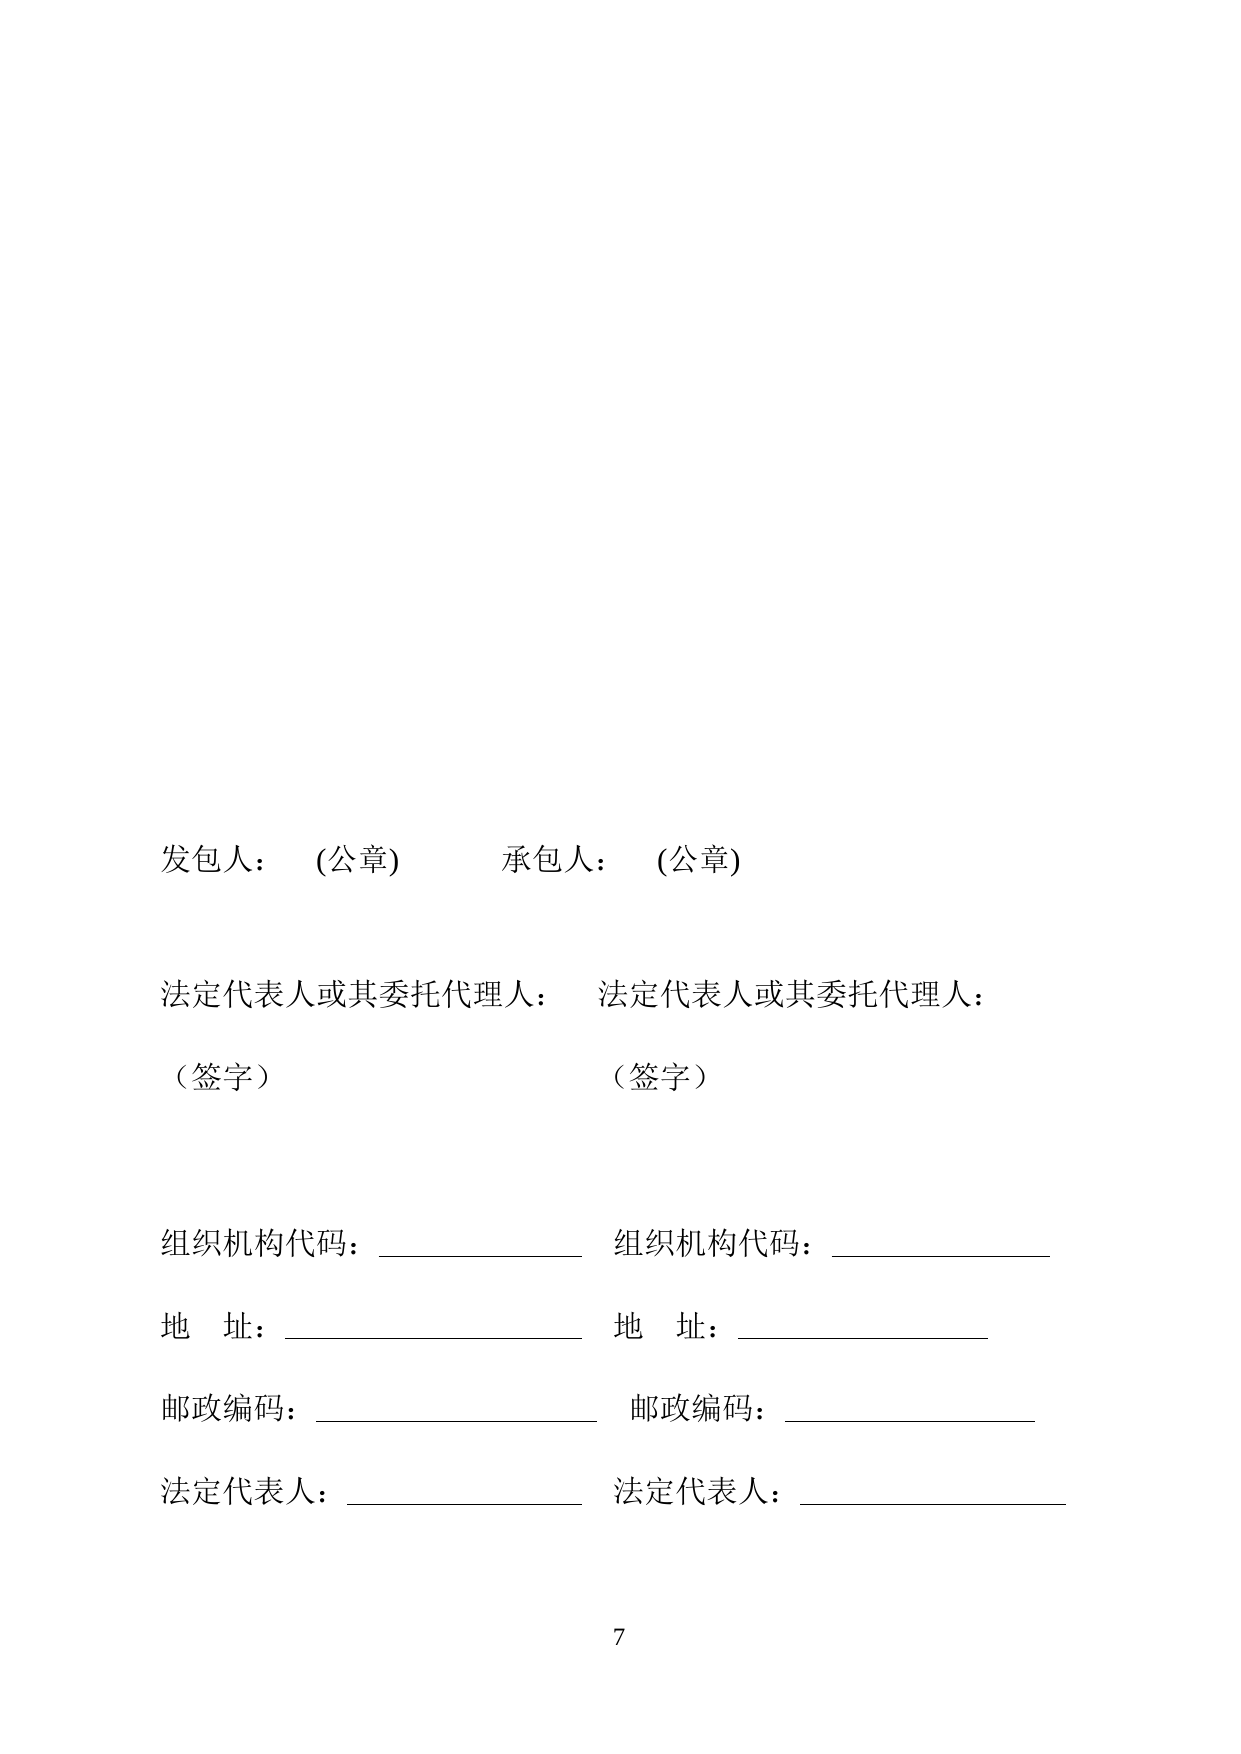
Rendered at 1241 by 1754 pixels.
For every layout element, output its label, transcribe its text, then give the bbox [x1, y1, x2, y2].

text 法定代表人：  法定代表人：  [159, 1457, 1078, 1522]
text 发包人： (公章) 承包人： (公章) [159, 825, 1078, 890]
text 邮政编码：   邮政编码： [159, 1374, 1078, 1439]
text （签字） （签字） [159, 1042, 1078, 1107]
text 地 址：  地 址：   [159, 1291, 1078, 1356]
text 组织机构代码：  组织机构代码：  [159, 1208, 1078, 1273]
text 法定代表人或其委托代理人： 法定代表人或其委托代理人： [159, 960, 1078, 1025]
